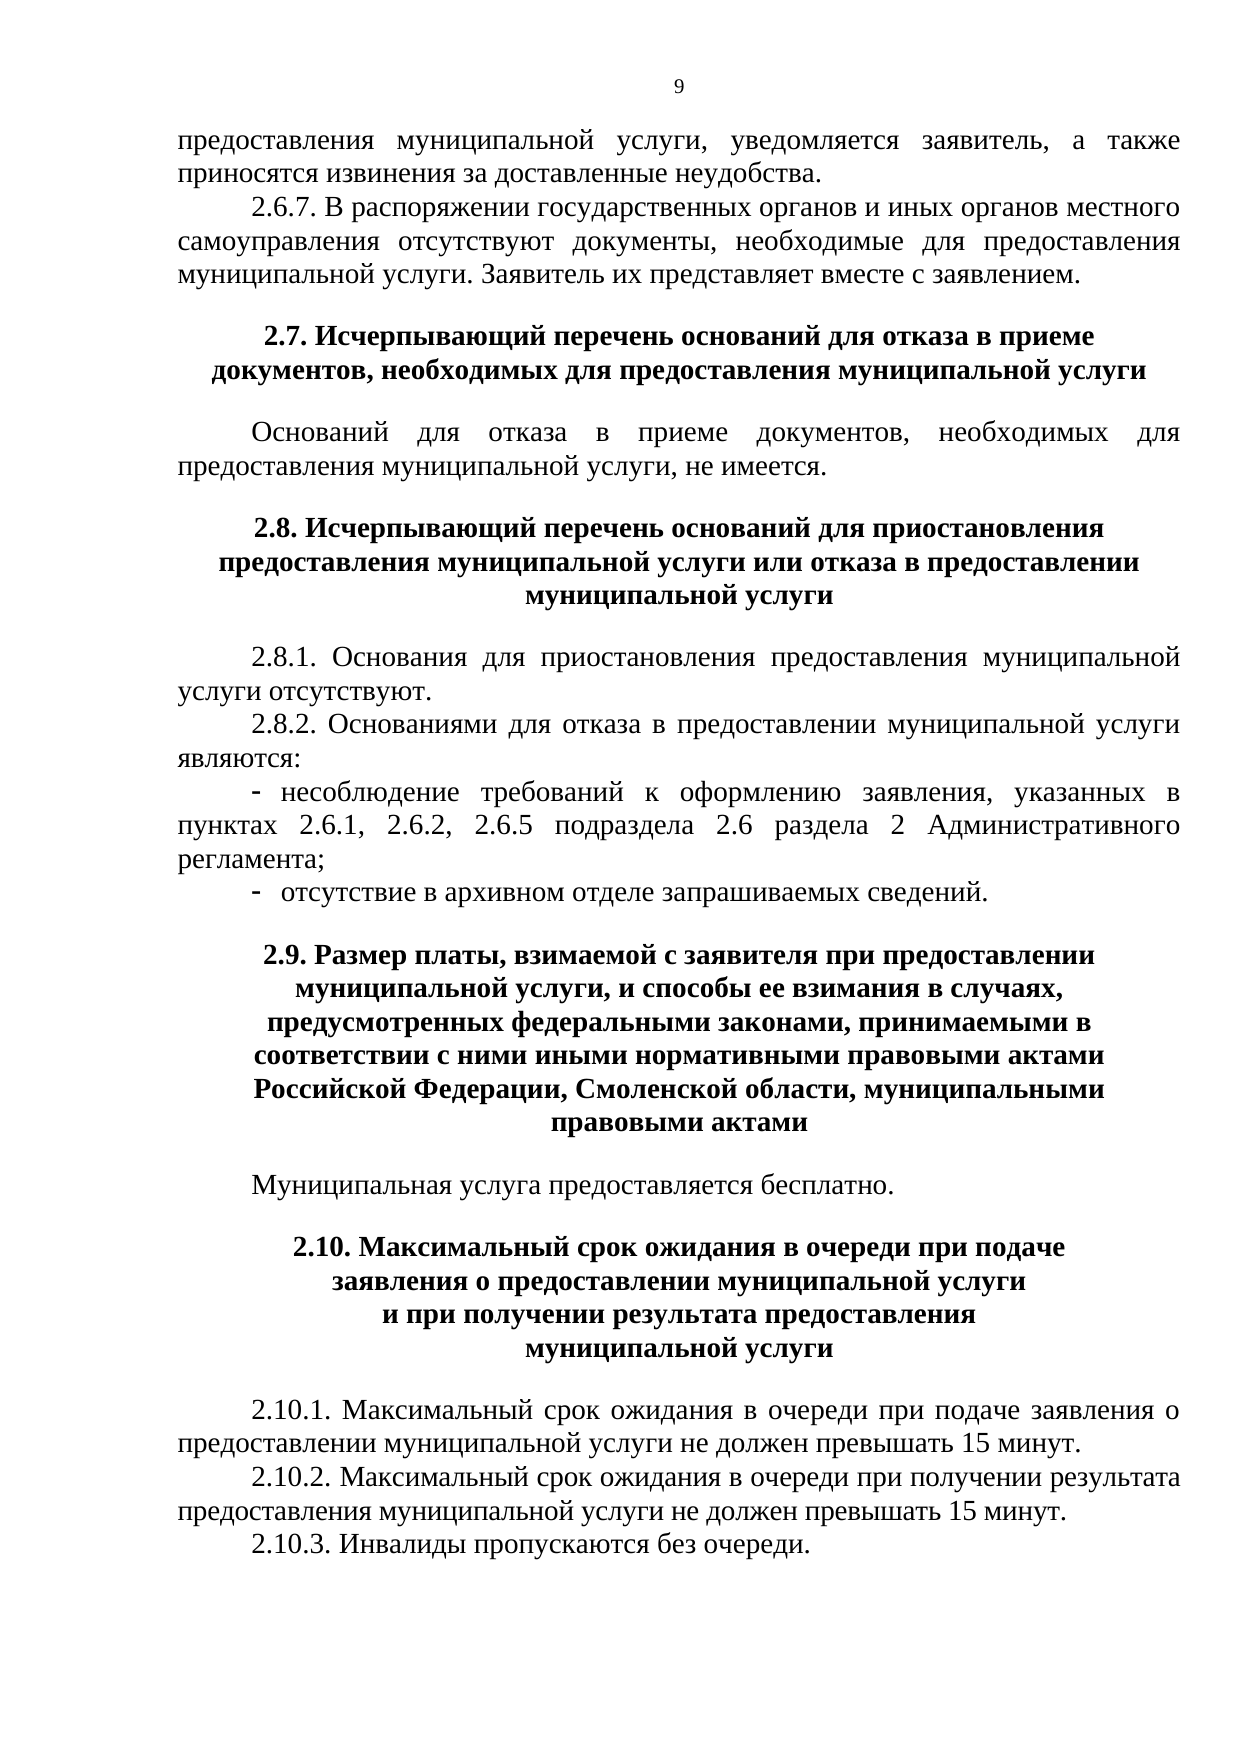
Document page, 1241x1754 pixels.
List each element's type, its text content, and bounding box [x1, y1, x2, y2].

text 2.8. Исчерпывающий перечень оснований для приостановления предоставления муниципальной услуги или отказа в предоставлении муниципальной услуги [177, 510, 1181, 611]
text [177, 122, 1181, 189]
text 2.8.2. Основаниями для отказа в предоставлении муниципальной услуги являются: [177, 707, 1181, 774]
text 2.7. Исчерпывающий перечень оснований для отказа в приеме [177, 318, 1181, 352]
list несоблюдение требований к оформлению заявления, указанных в пунктах 2.6.1, 2.6.2, 2.6.5 подраздела 2.6 раздела 2 Административного регламента; [177, 774, 1181, 874]
text 2.8.1. Основания для приостановления предоставления муниципальной услуги отсутствуют. [177, 639, 1181, 707]
text Оснований для отказа в приеме документов, необходимых для предоставления муниципальной услуги, не имеется. [177, 414, 1181, 481]
text и при получении результата предоставления [177, 1296, 1181, 1330]
text 2.6.7. В распоряжении государственных органов и иных органов местного самоуправления отсутствуют документы, необходимые для предоставления муниципальной услуги. Заявитель их представляет вместе с заявлением. [177, 189, 1181, 290]
list отсутствие в архивном отделе запрашиваемых сведений. [177, 874, 1181, 908]
text муниципальной услуги [177, 1330, 1181, 1363]
text 2.10.2. Максимальный срок ожидания в очереди при получении результата предоставления муниципальной услуги не должен превышать 15 минут. [177, 1459, 1181, 1526]
text заявления о предоставлении муниципальной услуги [177, 1263, 1181, 1296]
text муниципальной услуги, и способы ее взимания в случаях, предусмотренных федеральными законами, принимаемыми в соответствии с ними иными нормативными правовыми актами Российской Федерации, Смоленской области, муниципальными правовыми актами [177, 970, 1181, 1138]
text 2.10. Максимальный срок ожидания в очереди при подаче [177, 1229, 1181, 1263]
text документов, необходимых для предоставления муниципальной услуги [177, 352, 1181, 386]
text 2.10.3. Инвалиды пропускаются без очереди. [177, 1526, 1181, 1560]
text 2.10.1. Максимальный срок ожидания в очереди при подаче заявления о предоставлении муниципальной услуги не должен превышать 15 минут. [177, 1392, 1181, 1459]
text Муниципальная услуга предоставляется бесплатно. [177, 1167, 1181, 1200]
text 2.9. Размер платы, взимаемой с заявителя при предоставлении [177, 937, 1181, 970]
